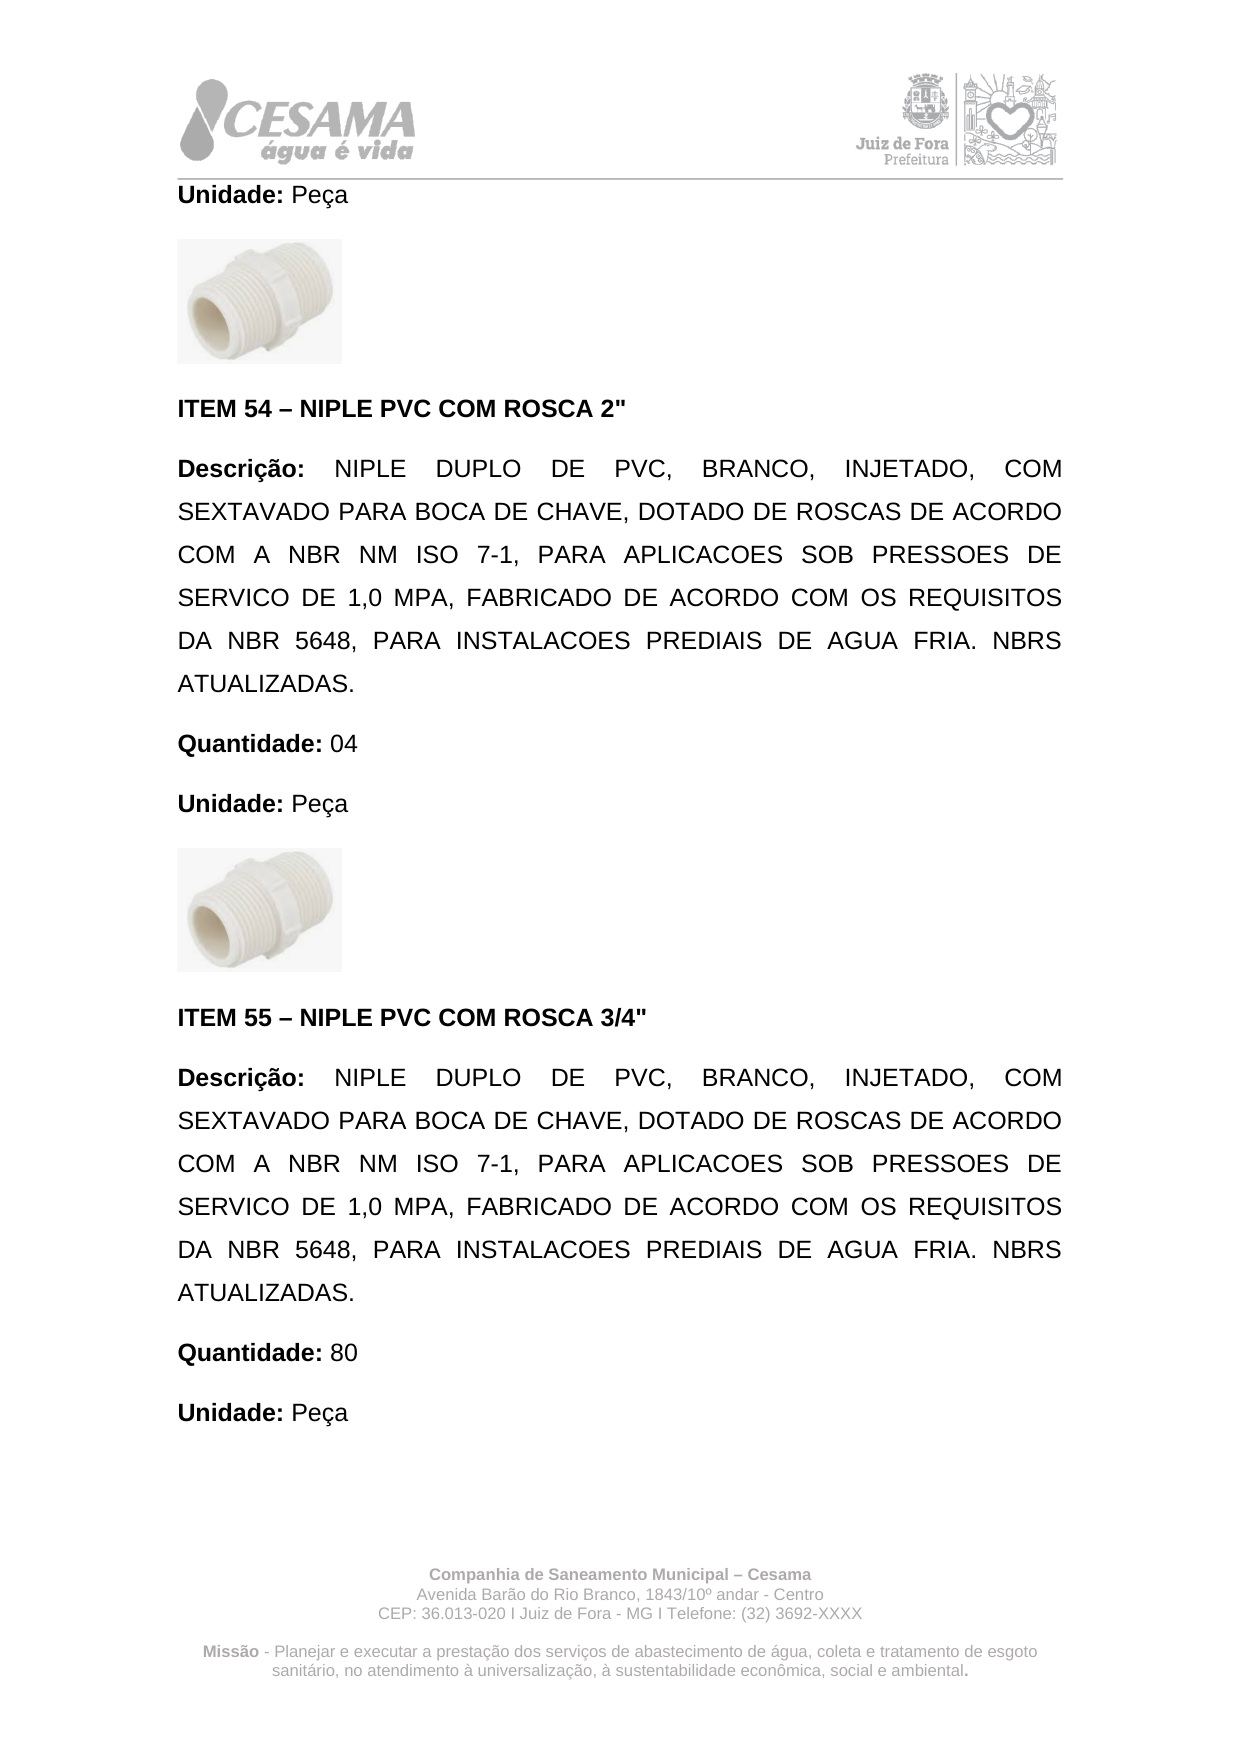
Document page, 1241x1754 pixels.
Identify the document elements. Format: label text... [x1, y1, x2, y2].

picture [177, 848, 343, 972]
text ITEM 55 – NIPLE PVC COM ROSCA 3/4" [177, 1003, 1063, 1031]
picture [177, 239, 343, 364]
text Unidade: Peça [177, 1398, 1063, 1426]
text ITEM 54 – NIPLE PVC COM ROSCA 2" [177, 394, 1063, 423]
picture [177, 73, 1064, 180]
text Quantidade: 04 [177, 729, 1063, 758]
text Quantidade: 80 [177, 1338, 1063, 1367]
text Unidade: Peça [177, 789, 1063, 818]
text Unidade: Peça [177, 180, 1063, 209]
